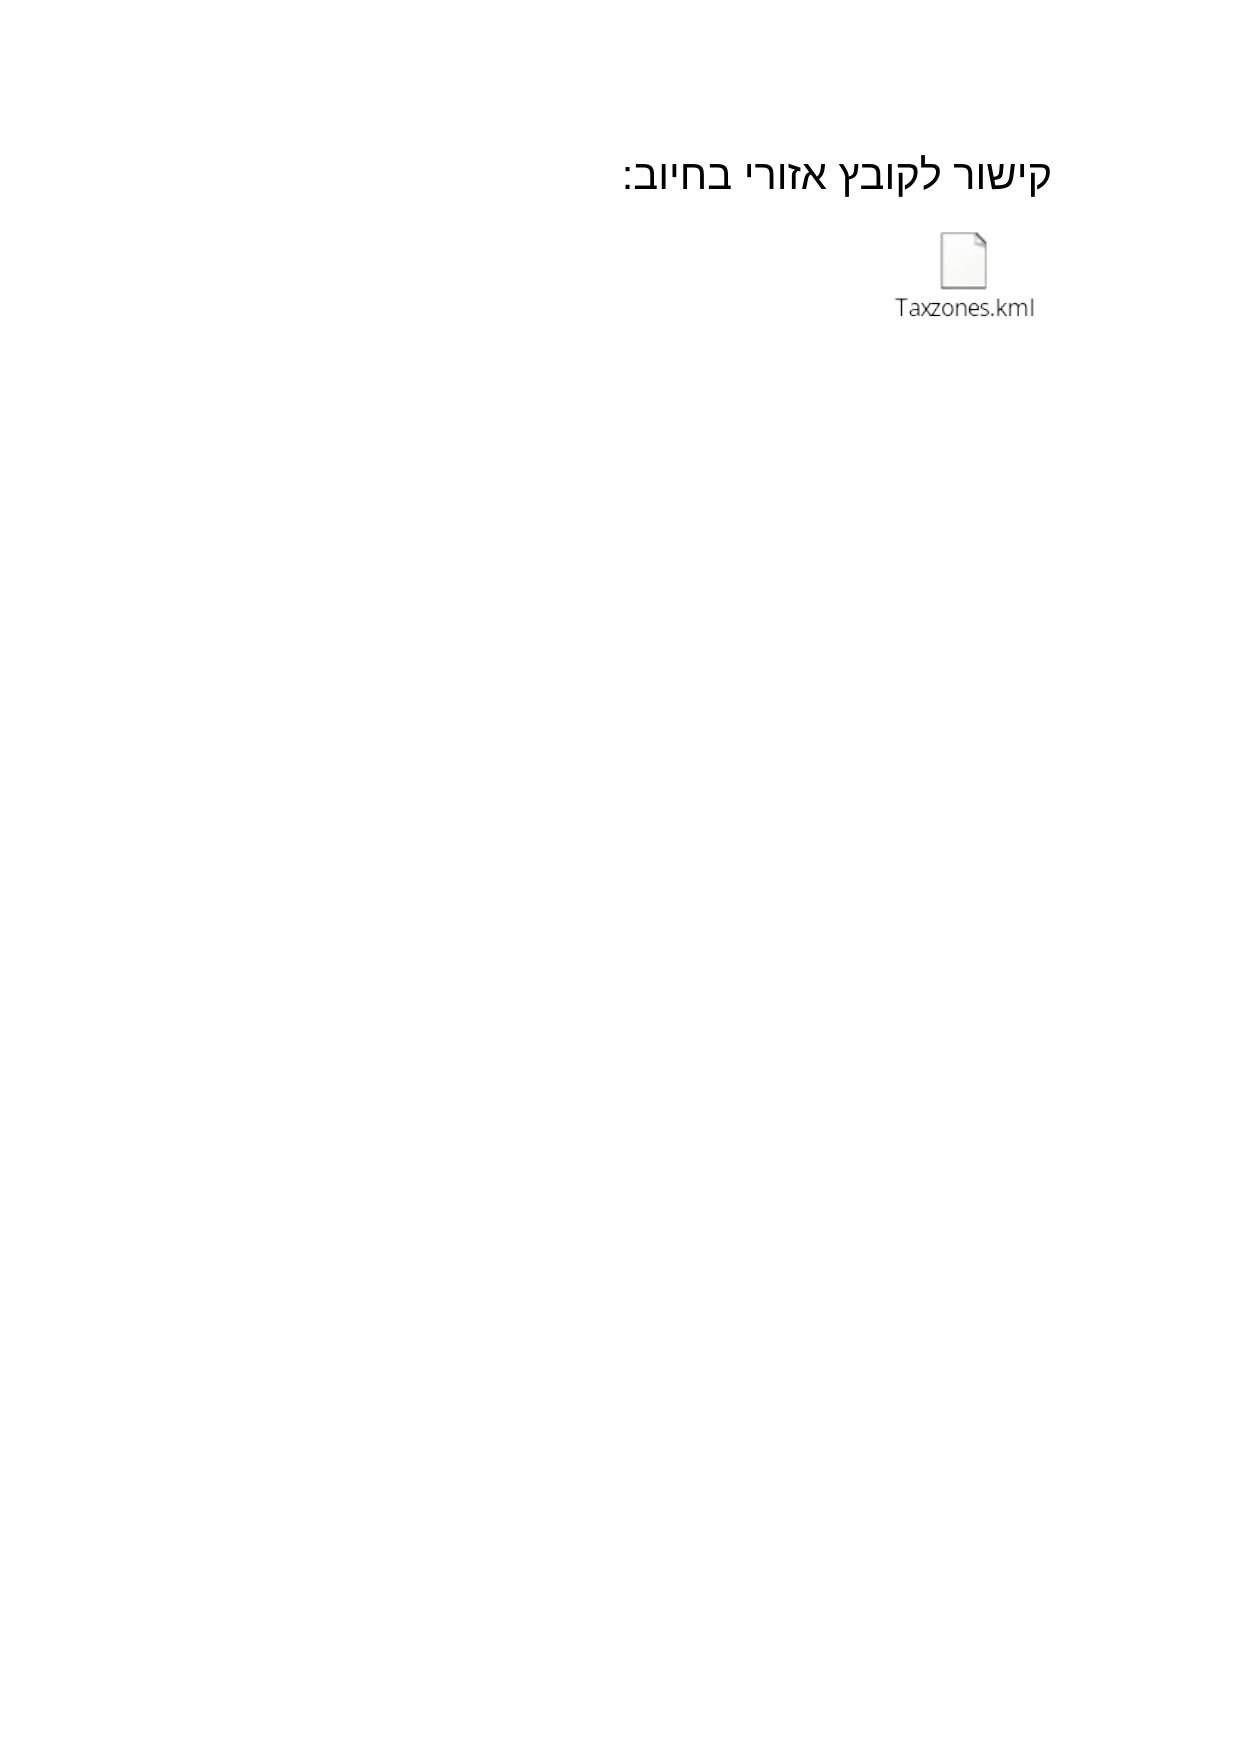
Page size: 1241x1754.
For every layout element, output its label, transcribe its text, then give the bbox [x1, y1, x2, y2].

text קישור לקובץ אזורי בחיוב: [187, 150, 1053, 198]
